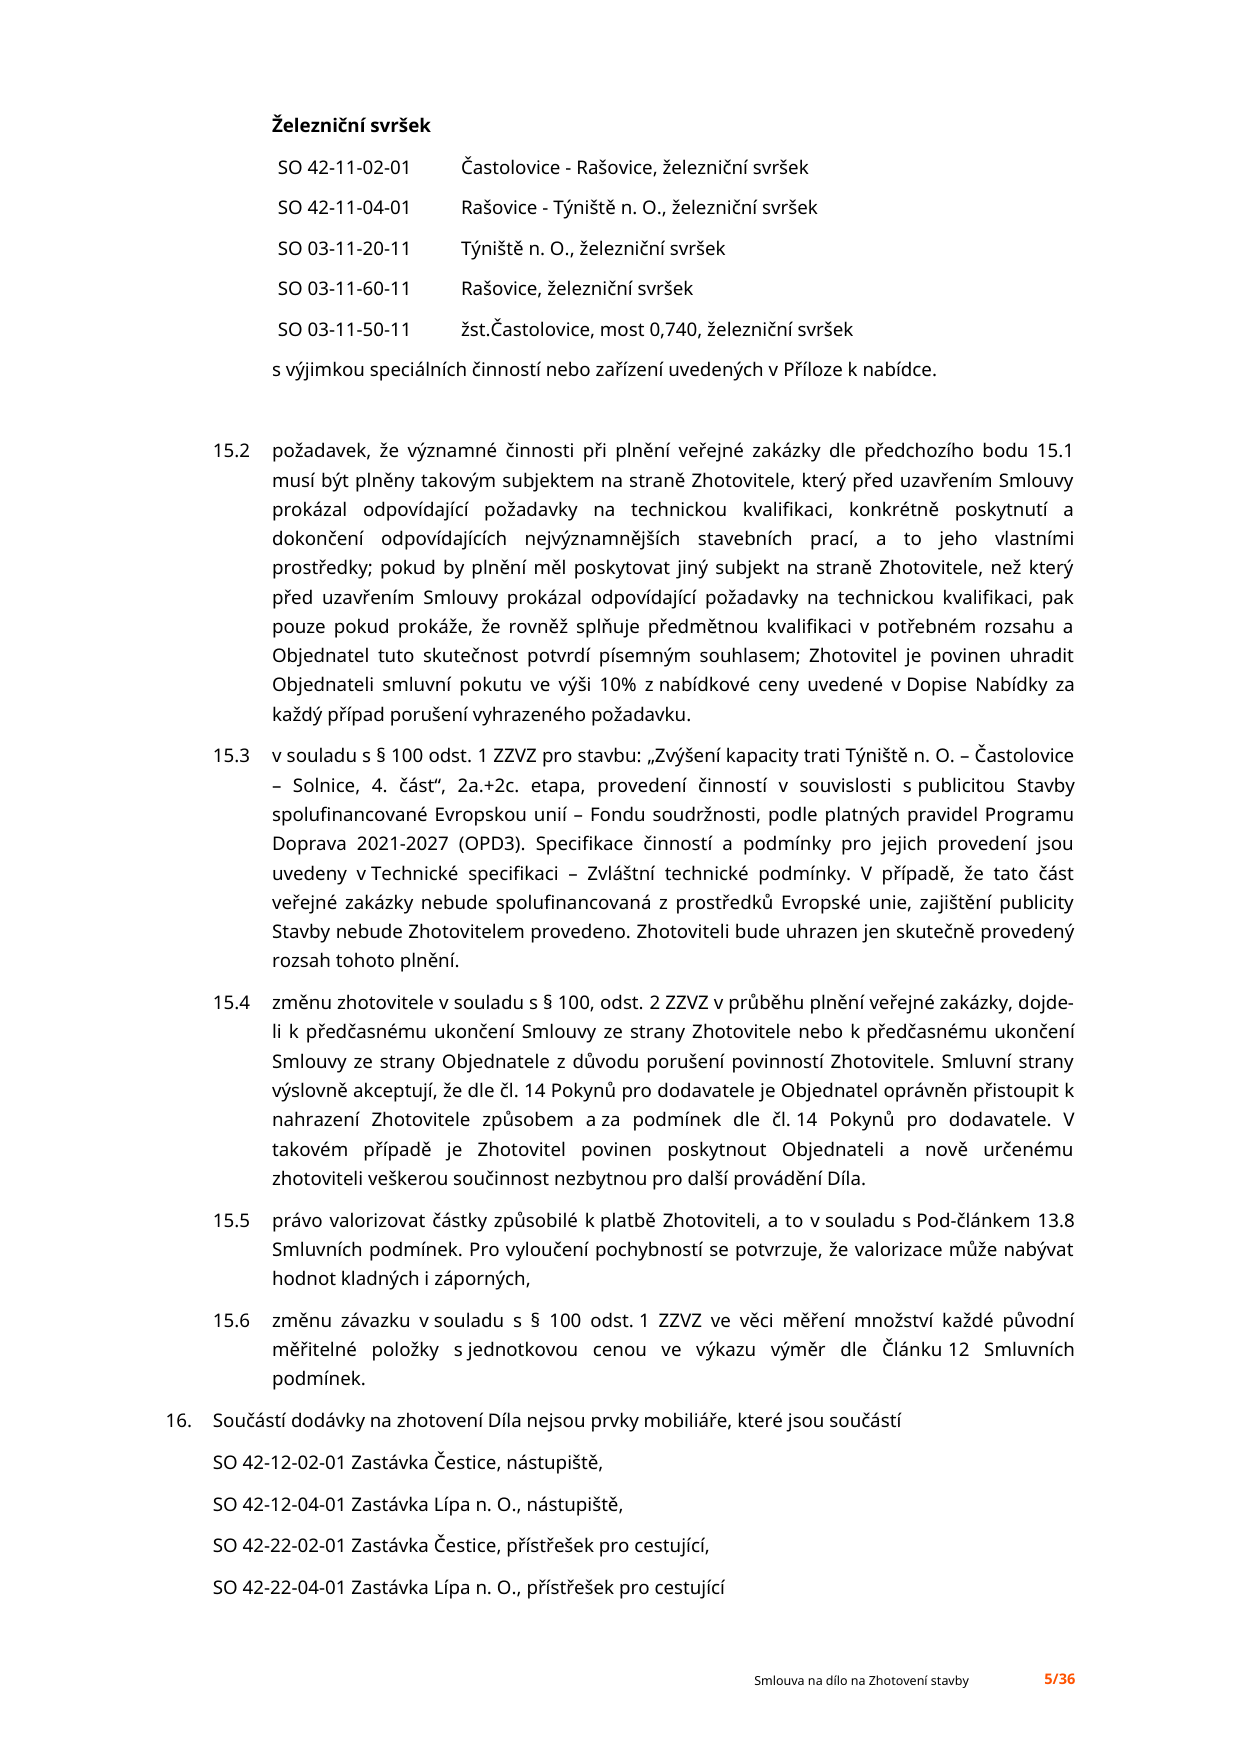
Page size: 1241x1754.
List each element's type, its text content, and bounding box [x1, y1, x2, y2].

text změnu závazku v souladu s § 100 odst. 1 ZZVZ ve věci měření množství každé původní měřitelné položky s jednotkovou cenou ve výkazu výměr dle Článku 12 Smluvních podmínek. [213, 1307, 1075, 1391]
list SO 42-12-02-01 Zastávka Čestice, nástupiště, [213, 1449, 1075, 1475]
text v souladu s § 100 odst. 1 ZZVZ pro stavbu: „Zvýšení kapacity trati Týniště n. O. – Častolovice – Solnice, 4. část“, 2a.+2c. etapa, provedení činností v souvislosti s publicitou Stavby spolufinancované Evropskou unií – Fondu soudržnosti, podle platných pravidel Programu Doprava 2021-2027 (OPD3). Specifikace činností a podmínky pro jejich provedení jsou uvedeny v Technické specifikaci – Zvláštní technické podmínky. V případě, že tato část veřejné zakázky nebude spolufinancovaná z prostředků Evropské unie, zajištění publicity Stavby nebude Zhotovitelem provedeno. Zhotoviteli bude uhrazen jen skutečně provedený rozsah tohoto plnění. [213, 743, 1075, 973]
text změnu zhotovitele v souladu s § 100, odst. 2 ZZVZ v průběhu plnění veřejné zakázky, dojde-li k předčasnému ukončení Smlouvy ze strany Zhotovitele nebo k předčasnému ukončení Smlouvy ze strany Objednatele z důvodu porušení povinností Zhotovitele. Smluvní strany výslovně akceptují, že dle čl. 14 Pokynů pro dodavatele je Objednatel oprávněn přistoupit k nahrazení Zhotovitele způsobem a za podmínek dle čl. 14 Pokynů pro dodavatele. V takovém případě je Zhotovitel povinen poskytnout Objednateli a nově určenému zhotoviteli veškerou součinnost nezbytnou pro další provádění Díla. [213, 989, 1075, 1191]
list SO 42-22-04-01 Zastávka Lípa n. O., přístřešek pro cestující [213, 1574, 1075, 1600]
text SO 42-11-04-01 Rašovice - Týniště n. O., železniční svršek [278, 194, 1075, 220]
list SO 42-12-04-01 Zastávka Lípa n. O., nástupiště, [213, 1491, 1075, 1517]
text SO 42-11-02-01 Častolovice - Rašovice, železniční svršek [278, 154, 1075, 179]
list SO 42-22-02-01 Zastávka Čestice, přístřešek pro cestující, [213, 1533, 1075, 1558]
text požadavek, že významné činnosti při plnění veřejné zakázky dle předchozího bodu 15.1 musí být plněny takovým subjektem na straně Zhotovitele, který před uzavřením Smlouvy prokázal odpovídající požadavky na technickou kvalifikaci, konkrétně poskytnutí a dokončení odpovídajících nejvýznamnějších stavebních prací, a to jeho vlastními prostředky; pokud by plnění měl poskytovat jiný subjekt na straně Zhotovitele, než který před uzavřením Smlouvy prokázal odpovídající požadavky na technickou kvalifikaci, pak pouze pokud prokáže, že rovněž splňuje předmětnou kvalifikaci v potřebném rozsahu a Objednatel tuto skutečnost potvrdí písemným souhlasem; Zhotovitel je povinen uhradit Objednateli smluvní pokutu ve výši 10% z nabídkové ceny uvedené v Dopise Nabídky za každý případ porušení vyhrazeného požadavku. [213, 438, 1075, 727]
text Součástí dodávky na zhotovení Díla nejsou prvky mobiliáře, které jsou součástí [165, 1407, 1075, 1433]
text SO 03-11-20-11 Týniště n. O., železniční svršek [278, 235, 1075, 261]
list Železniční svršek [272, 112, 1075, 138]
text SO 03-11-50-11 žst.Častolovice, most 0,740, železniční svršek [278, 316, 1075, 342]
text právo valorizovat částky způsobilé k platbě Zhotoviteli, a to v souladu s Pod-článkem 13.8 Smluvních podmínek. Pro vyloučení pochybností se potvrzuje, že valorizace může nabývat hodnot kladných i záporných, [213, 1207, 1075, 1291]
text SO 03-11-60-11 Rašovice, železniční svršek [278, 276, 1075, 301]
text s výjimkou speciálních činností nebo zařízení uvedených v Příloze k nabídce. [272, 357, 1075, 382]
